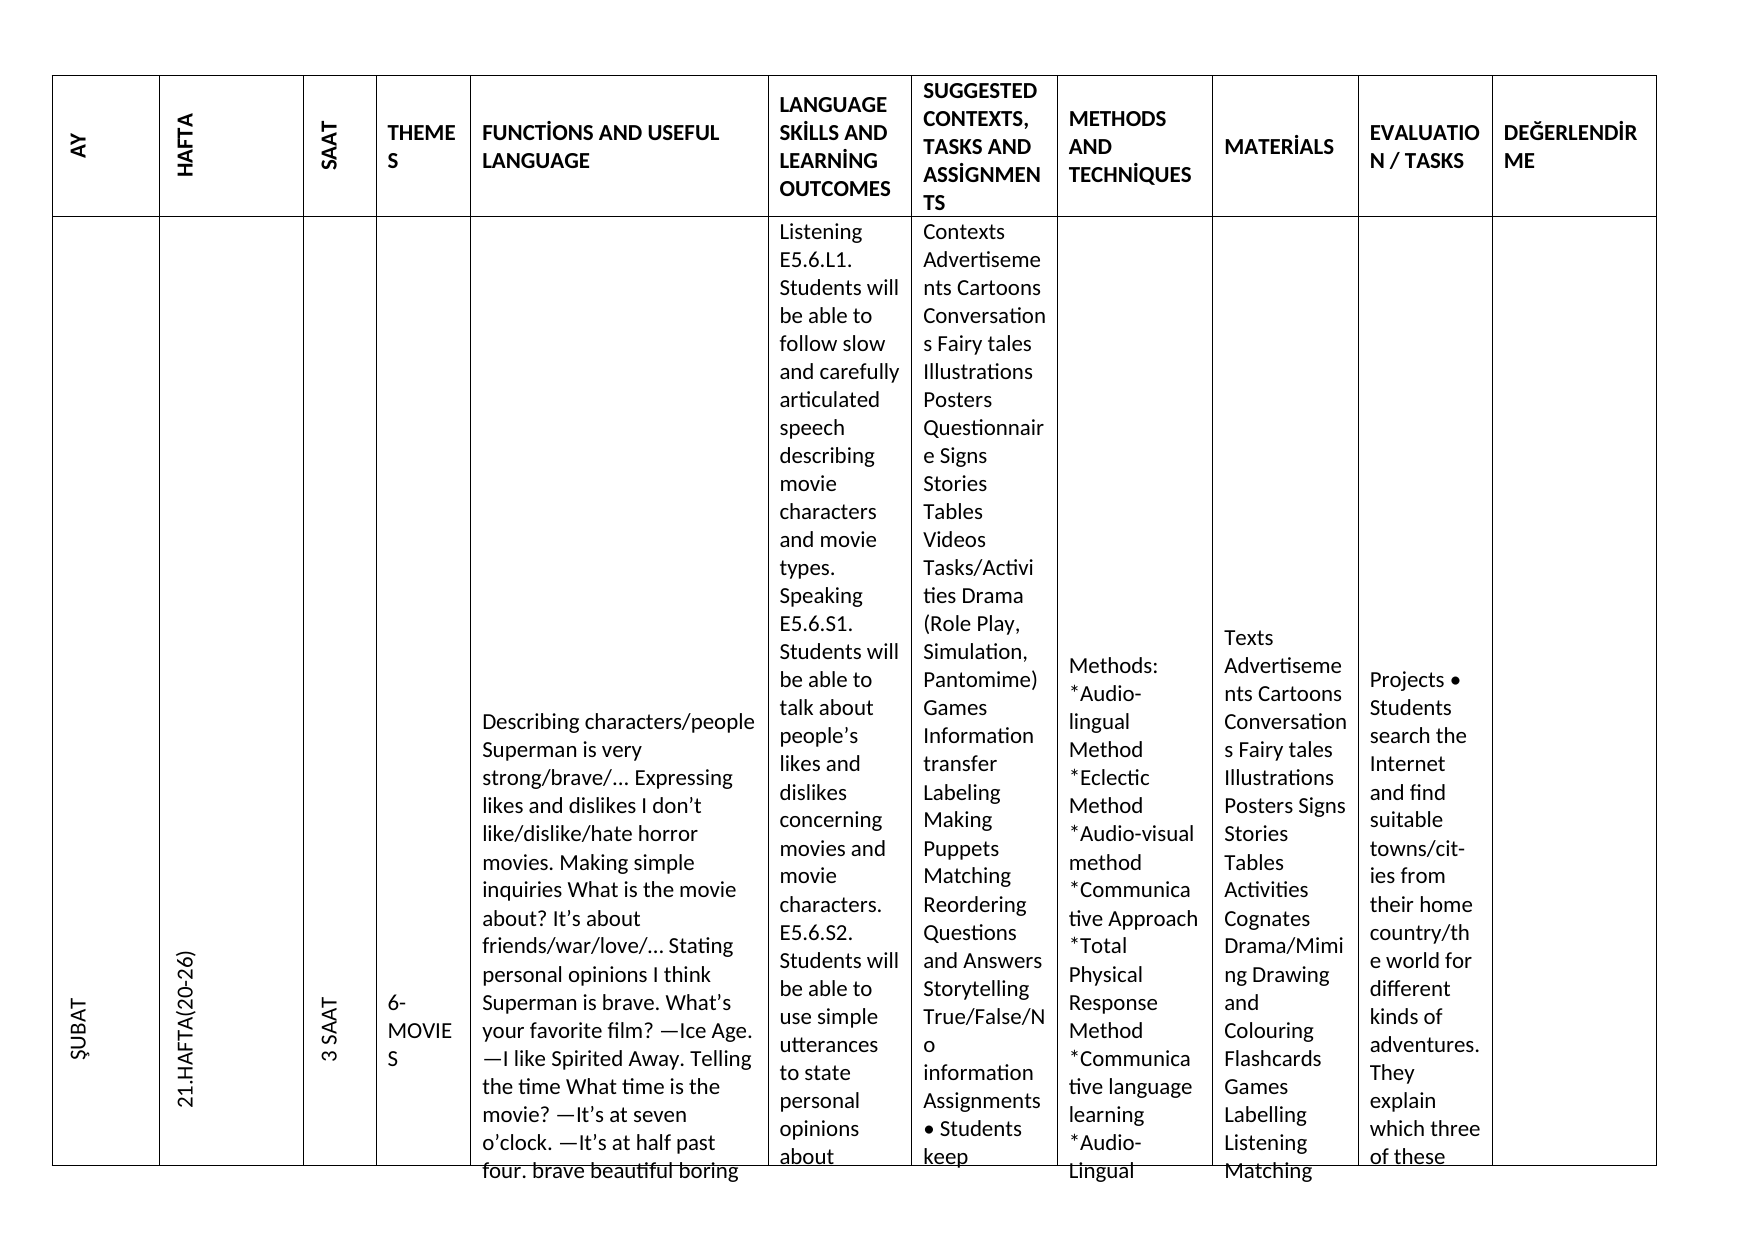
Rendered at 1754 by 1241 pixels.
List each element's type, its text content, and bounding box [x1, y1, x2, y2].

table_header SUGGESTED CONTEXTS, TASKS AND ASSİGNMENTS [912, 76, 1057, 216]
table_header THEMES [377, 76, 470, 216]
table_header EVALUATION / TASKS [1359, 76, 1492, 216]
table_header AY [53, 76, 159, 216]
table_header HAFTA [160, 76, 303, 216]
table_header FUNCTİONS AND USEFUL LANGUAGE [471, 76, 768, 216]
table_header MATERİALS [1213, 76, 1358, 216]
table_header LANGUAGE SKİLLS AND LEARNİNG OUTCOMES [769, 76, 911, 216]
table_cell [1493, 217, 1656, 1165]
table_cell 6- MOVIES [377, 217, 470, 1165]
table_cell 3 SAAT [304, 217, 376, 1165]
table_cell ŞUBAT [53, 217, 159, 1165]
table_header SAAT [304, 76, 376, 216]
table_cell 21.HAFTA(20-26) [160, 217, 303, 1165]
table_header DEĞERLENDİRME [1493, 76, 1656, 216]
table_header METHODS AND TECHNİQUES [1058, 76, 1212, 216]
